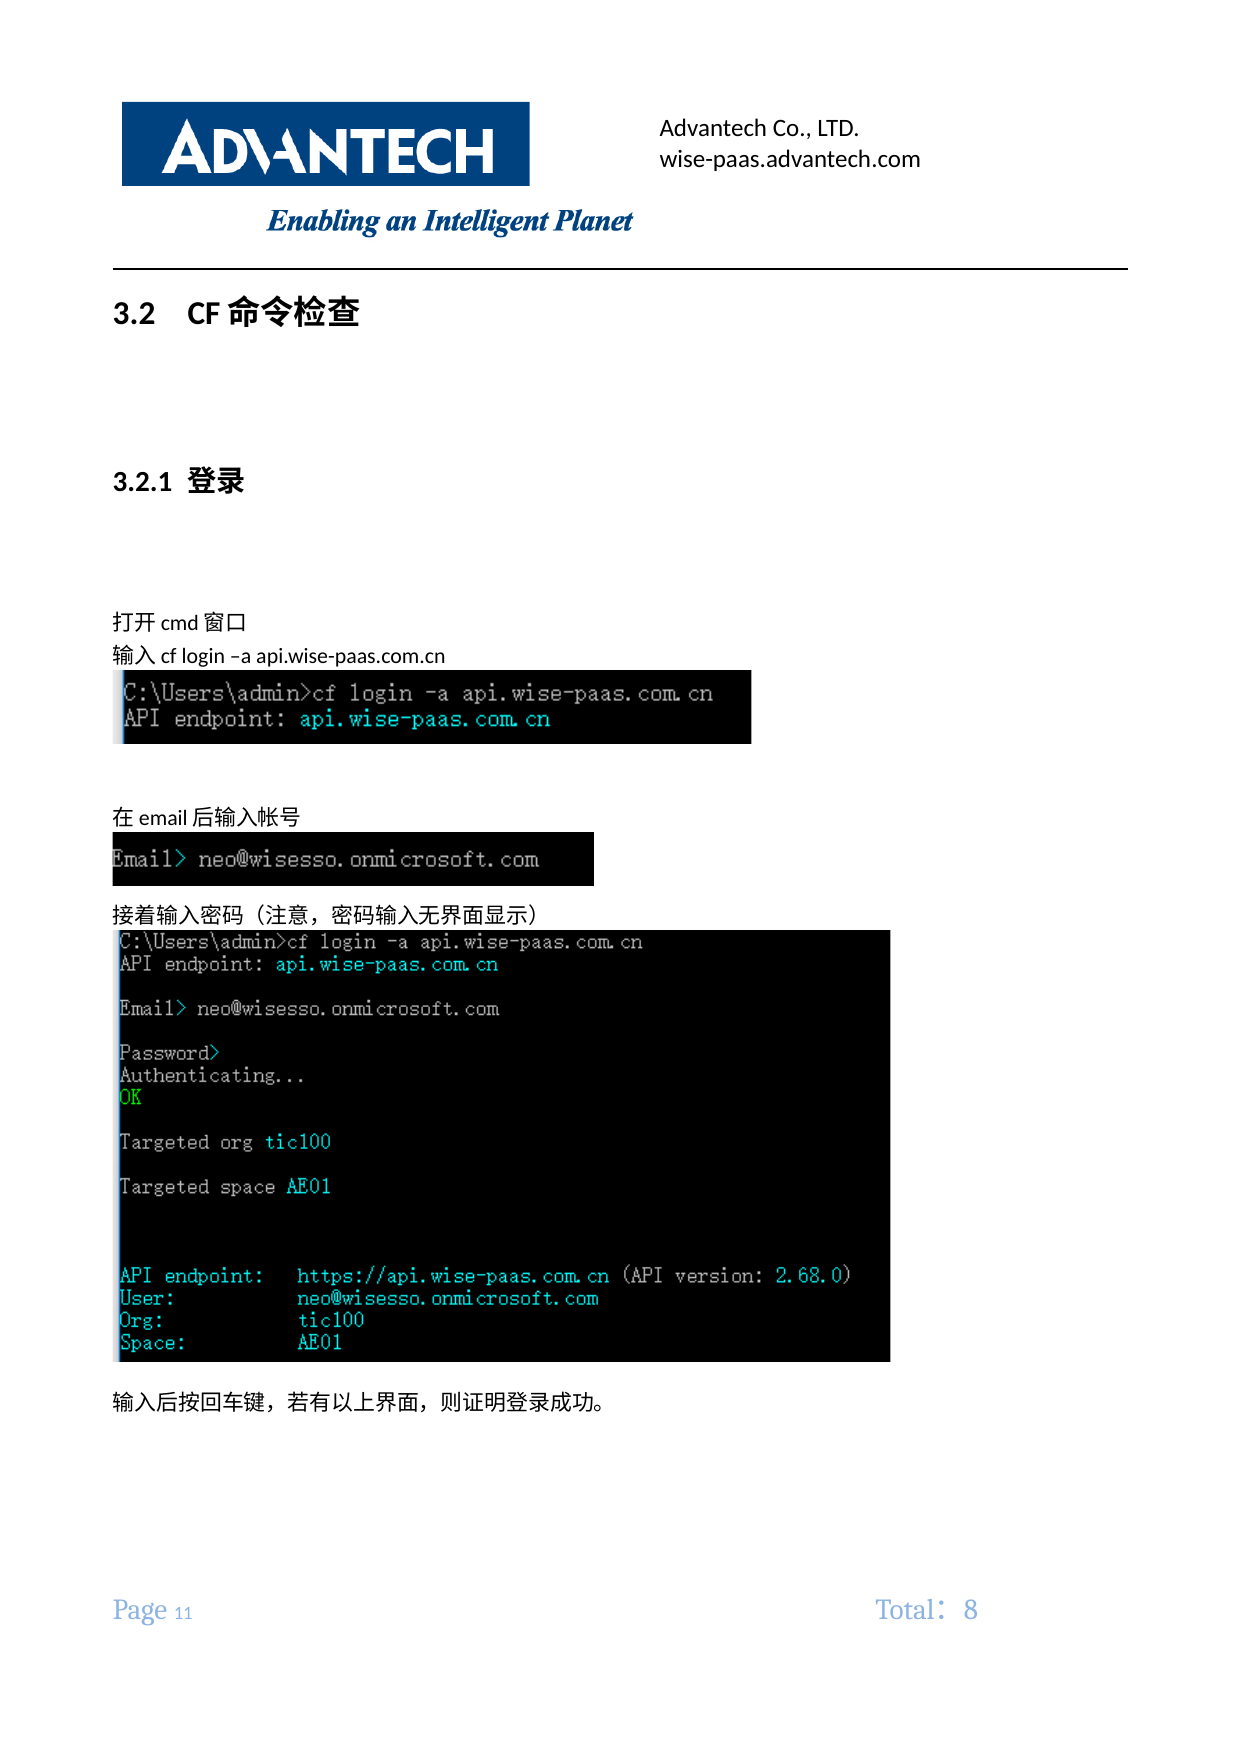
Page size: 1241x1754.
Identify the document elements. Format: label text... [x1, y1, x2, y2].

picture [112, 88, 638, 244]
subtitle 登录 [112, 446, 1128, 511]
text 打开cmd窗口 [112, 605, 1128, 637]
subtitle CF命令检查 [112, 278, 1128, 343]
picture [112, 832, 594, 886]
text 输入后按回车键，若有以上界面，则证明登录成功。 [112, 1385, 1128, 1417]
text 输入cf login –a api.wise-paas.com.cn [112, 637, 1128, 670]
picture [112, 670, 752, 744]
picture [112, 930, 891, 1362]
text 接着输入密码（注意，密码输入无界面显示） [112, 897, 1128, 930]
text 在email后输入帐号 [112, 800, 1128, 832]
